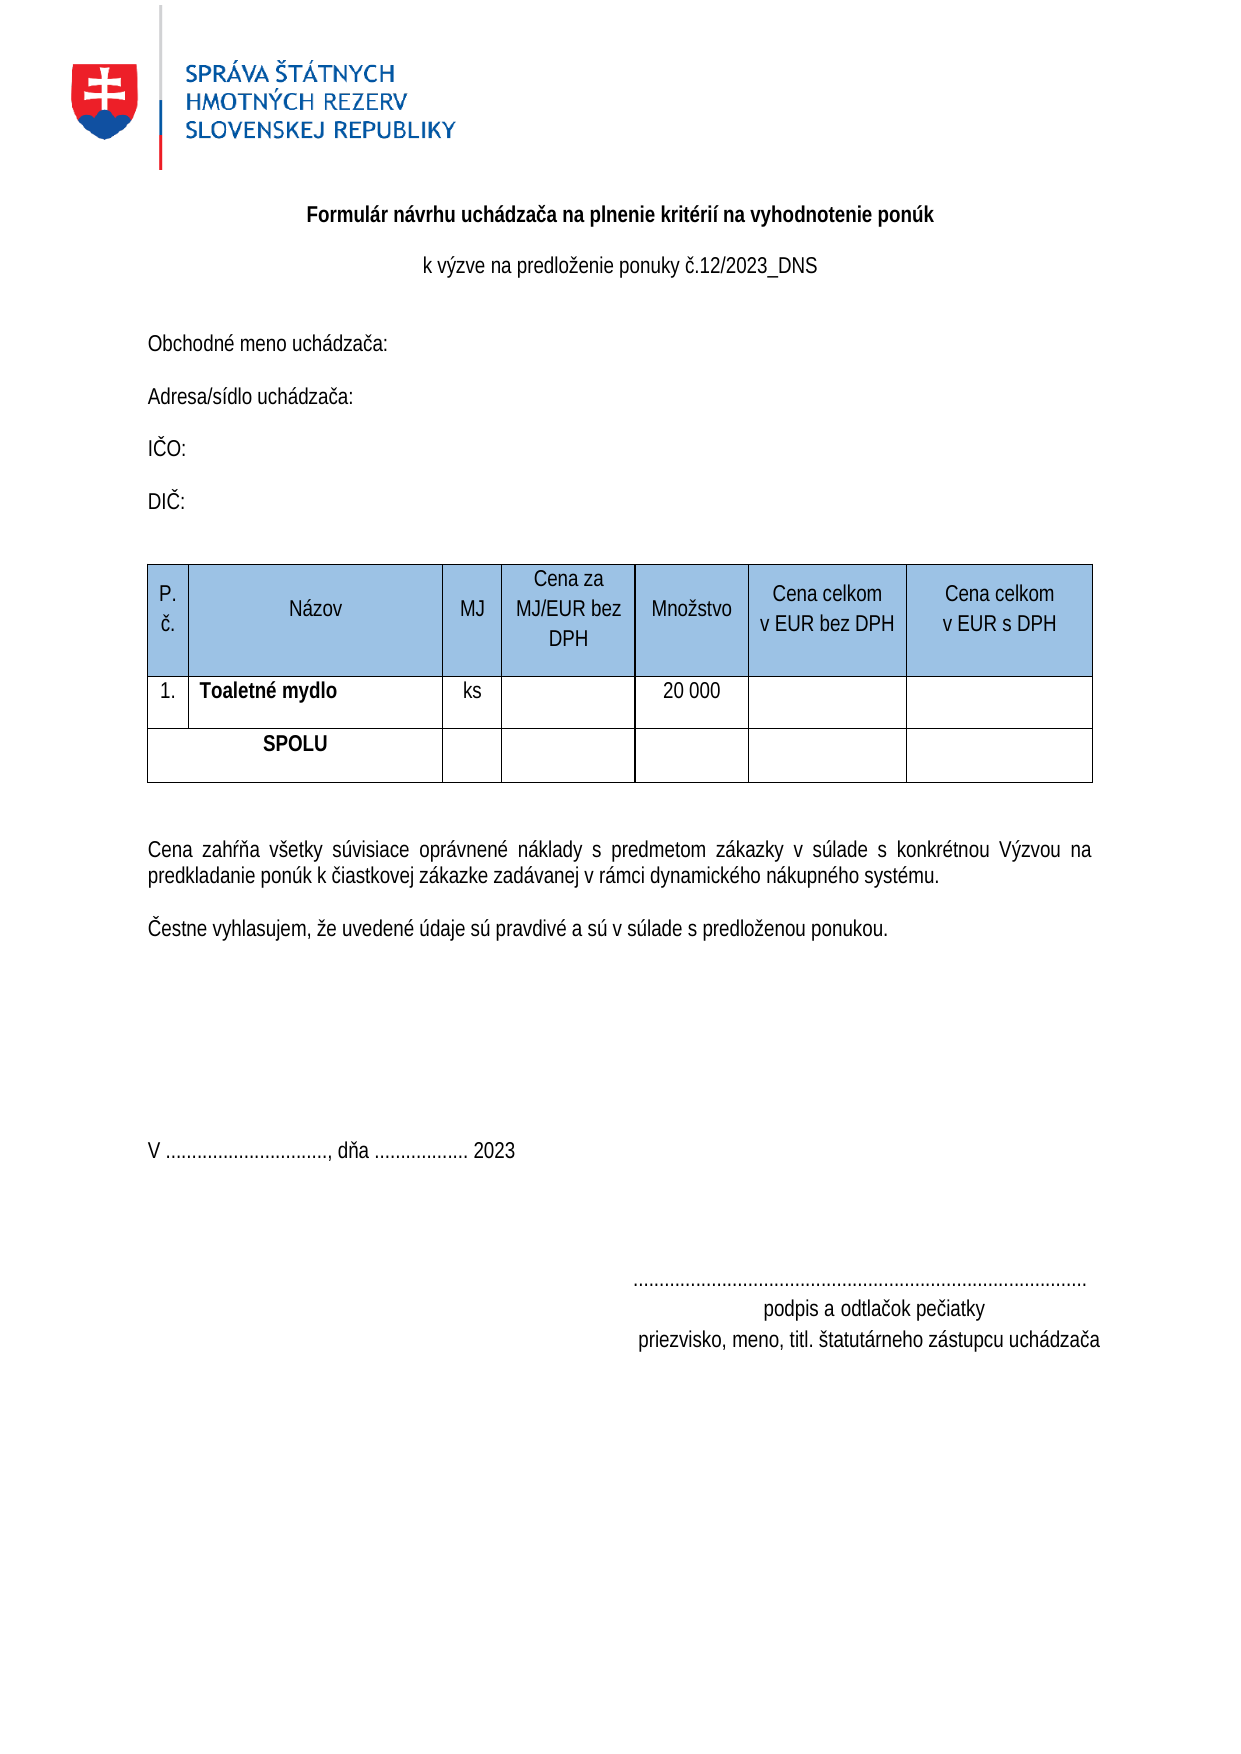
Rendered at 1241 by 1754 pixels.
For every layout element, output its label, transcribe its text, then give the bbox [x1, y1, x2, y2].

table_cell ks [443, 677, 501, 728]
text Čestne vyhlasujem, že uvedené údaje sú pravdivé a sú v súlade s predloženou ponukou. [148, 915, 1093, 941]
table_cell [502, 729, 634, 782]
table_cell [502, 677, 634, 728]
table_header Cena za MJ/EUR bez DPH [502, 565, 634, 676]
picture [5, 5, 525, 198]
text Formulár návrhu uchádzača na plnenie kritérií na vyhodnotenie ponúk [148, 201, 1093, 228]
text Adresa/sídlo uchádzača: [148, 383, 1061, 409]
text ....................................................................................... [148, 1265, 1093, 1291]
table_header Cena celkom v EUR s DPH [907, 565, 1092, 676]
table_header MJ [443, 565, 501, 676]
text DIČ: [148, 488, 1061, 514]
table_header Názov [189, 565, 442, 676]
table_header Cena celkom v EUR bez DPH [749, 565, 906, 676]
table_cell SPOLU [148, 729, 442, 782]
text Cena zahŕňa všetky súvisiace oprávnené náklady s predmetom zákazky v súlade s konkrétnou Výzvou na predkladanie ponúk k čiastkovej zákazke zadávanej v rámci dynamického nákupného systému. [148, 836, 1093, 888]
table_header P. č. [148, 565, 188, 676]
table_cell Toaletné mydlo [189, 677, 442, 728]
table_cell [907, 677, 1092, 728]
text V ..............................., dňa .................. 2023 [148, 1137, 1093, 1163]
table_cell 20 000 [636, 677, 748, 728]
table_cell 1. [148, 677, 188, 728]
table_header Množstvo [636, 565, 748, 676]
table_cell [749, 677, 906, 728]
text Obchodné meno uchádzača: [148, 330, 1093, 356]
table_cell [636, 729, 748, 782]
table_cell [749, 729, 906, 782]
text priezvisko, meno, titl. štatutárneho zástupcu uchádzača [148, 1326, 1122, 1352]
text k výzve na predloženie ponuky č.12/2023_DNS [148, 252, 1093, 279]
text podpis a odtlačok pečiatky [148, 1295, 1093, 1322]
text IČO: [148, 435, 1061, 462]
table_cell [907, 729, 1092, 782]
table_cell [443, 729, 501, 782]
